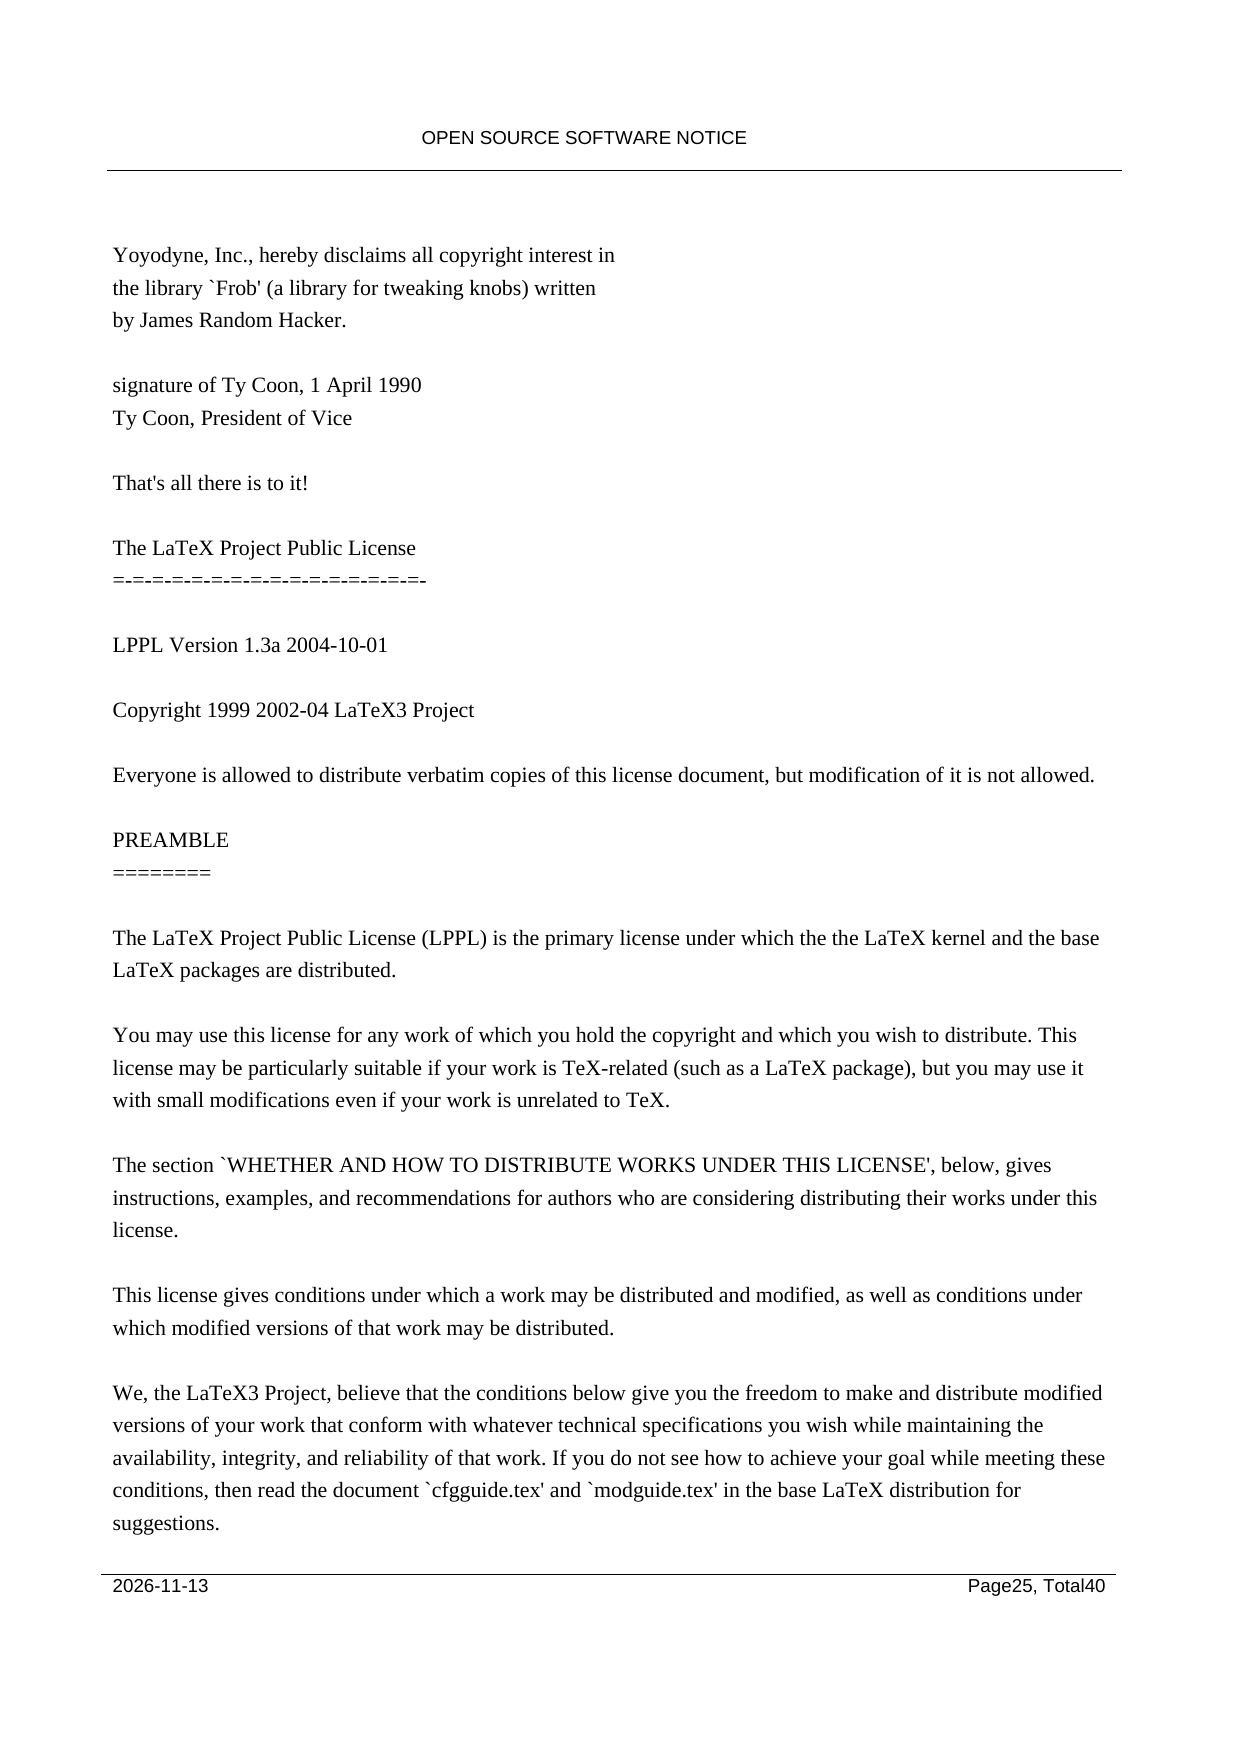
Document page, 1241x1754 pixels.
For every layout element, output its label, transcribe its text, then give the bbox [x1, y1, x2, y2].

text The section `WHETHER AND HOW TO DISTRIBUTE WORKS UNDER THIS LICENSE', below, gives instructions, examples, and recommendations for authors who are considering distributing their works under this license. [112, 1149, 1128, 1246]
text The LaTeX Project Public License (LPPL) is the primary license under which the the LaTeX kernel and the base LaTeX packages are distributed. [112, 921, 1128, 986]
text Everyone is allowed to distribute verbatim copies of this license document, but modification of it is not allowed. [112, 759, 1128, 791]
text This license gives conditions under which a work may be distributed and modified, as well as conditions under which modified versions of that work may be distributed. [112, 1279, 1128, 1344]
text We, the LaTeX3 Project, believe that the conditions below give you the freedom to make and distribute modified versions of your work that conform with whatever technical specifications you wish while maintaining the availability, integrity, and reliability of that work. If you do not see how to achieve your goal while meeting these conditions, then read the document `cfgguide.tex' and `modguide.tex' in the base LaTeX distribution for suggestions. [112, 1376, 1128, 1539]
text Copyright 1999 2002-04 LaTeX3 Project [112, 694, 1128, 726]
text PREAMBLE [112, 824, 1128, 856]
text ======== [112, 856, 1128, 889]
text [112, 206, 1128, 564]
text LPPL Version 1.3a 2004-10-01 [112, 629, 1128, 661]
text You may use this license for any work of which you hold the copyright and which you wish to distribute. This license may be particularly suitable if your work is TeX-related (such as a LaTeX package), but you may use it with small modifications even if your work is unrelated to TeX. [112, 1019, 1128, 1116]
text =-=-=-=-=-=-=-=-=-=-=-=-=-=-=-=- [112, 564, 1128, 596]
